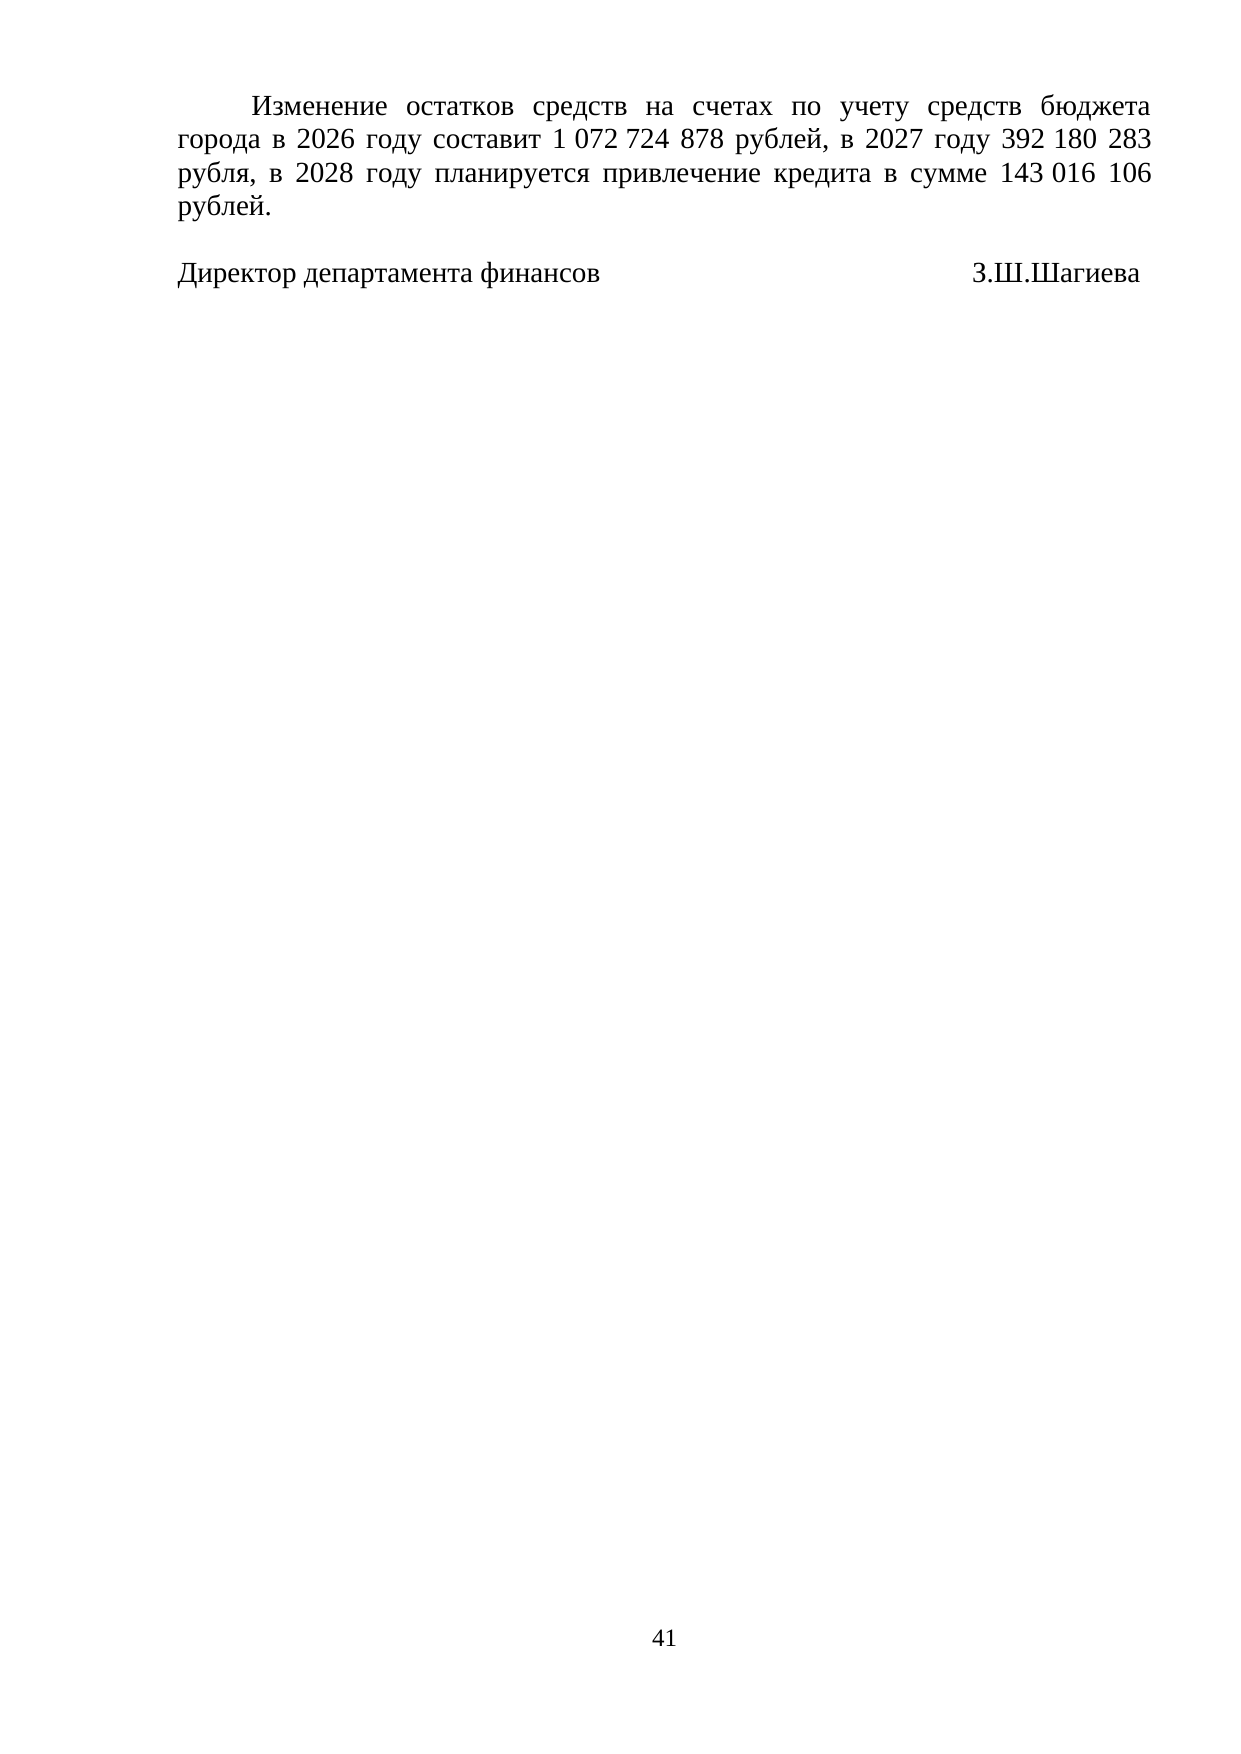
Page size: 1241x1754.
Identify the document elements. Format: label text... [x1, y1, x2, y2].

text Директор департамента финансов З.Ш.Шагиева [177, 256, 1152, 289]
text Изменение остатков средств на счетах по учету средств бюджета города в 2026 году составит 1 072 724 878 рублей, в 2027 году 392 180 283 рубля, в 2028 году планируется привлечение кредита в сумме 143 016 106 рублей. [177, 88, 1152, 222]
